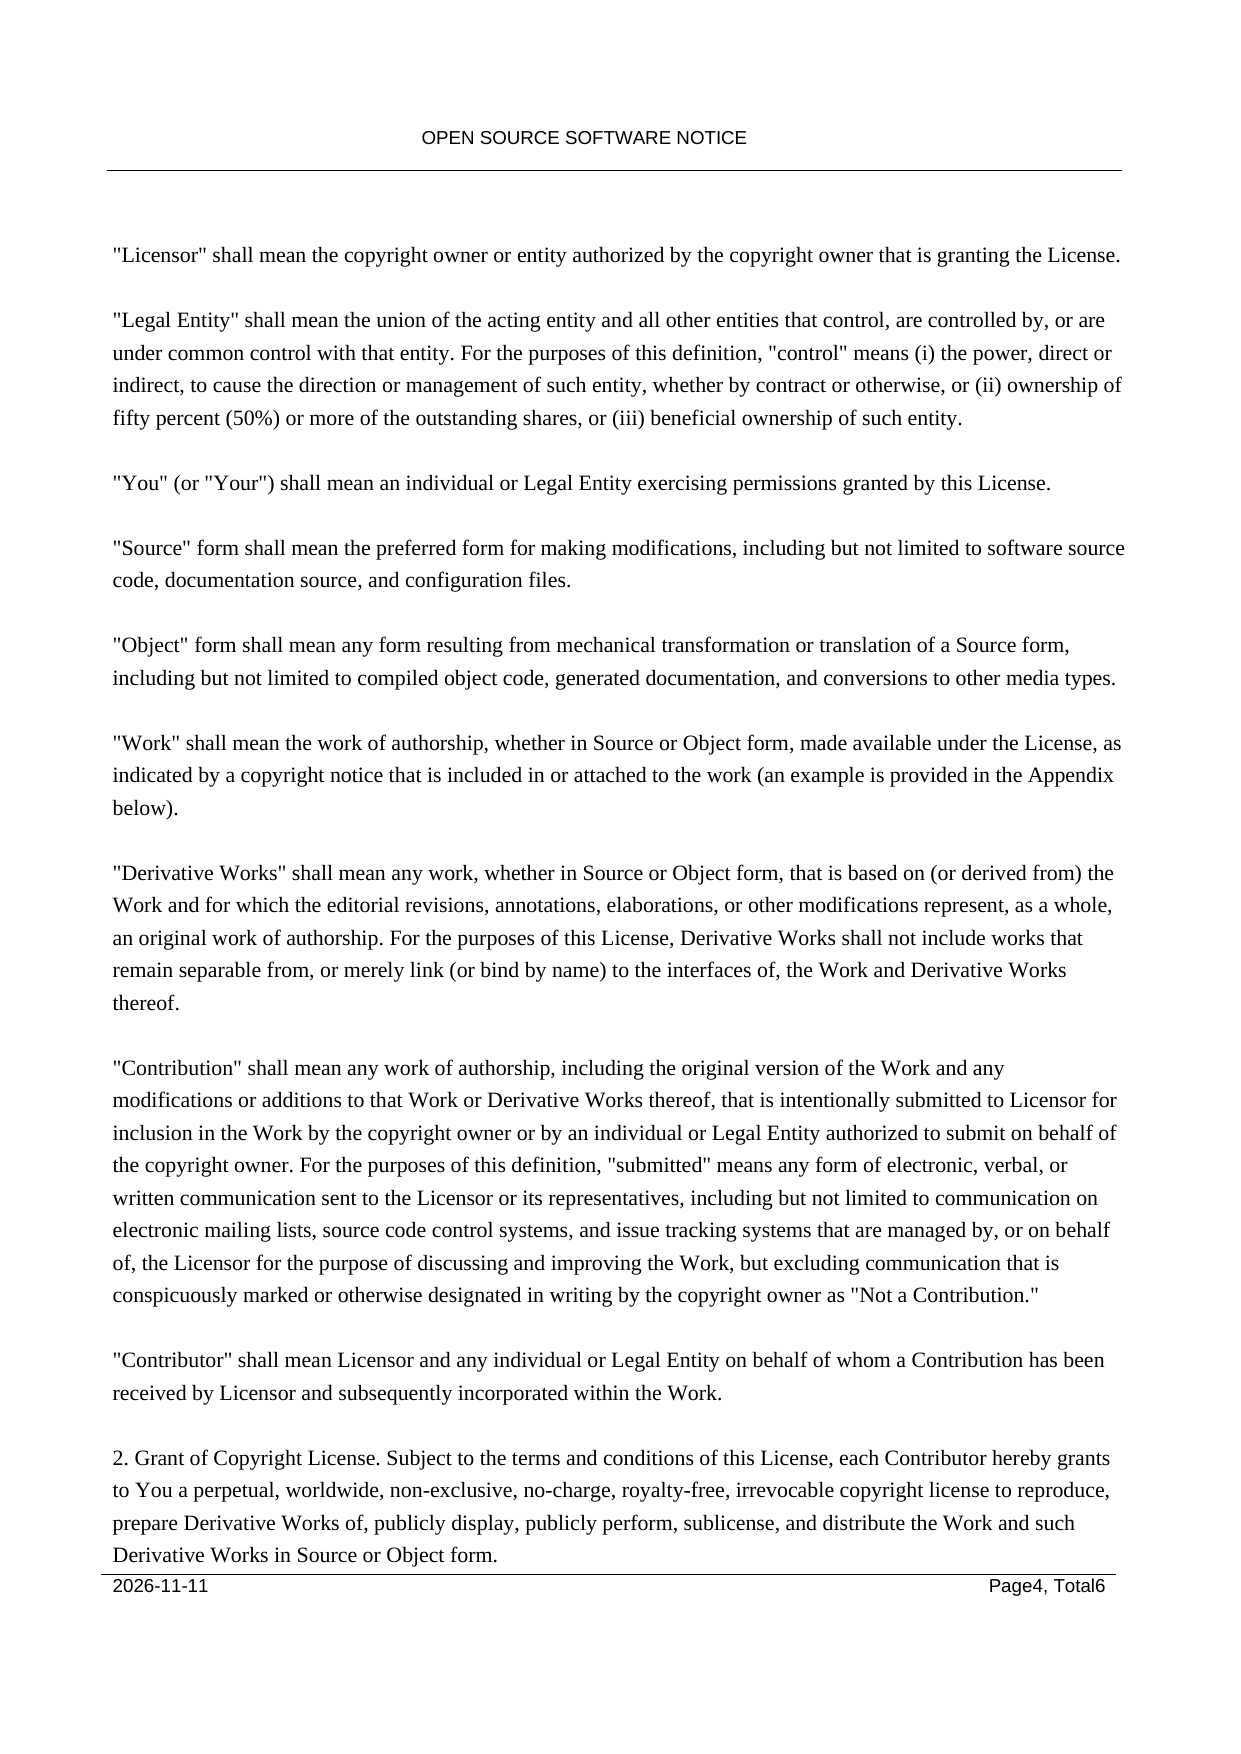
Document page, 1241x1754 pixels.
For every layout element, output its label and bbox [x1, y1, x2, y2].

text [112, 206, 1128, 1571]
